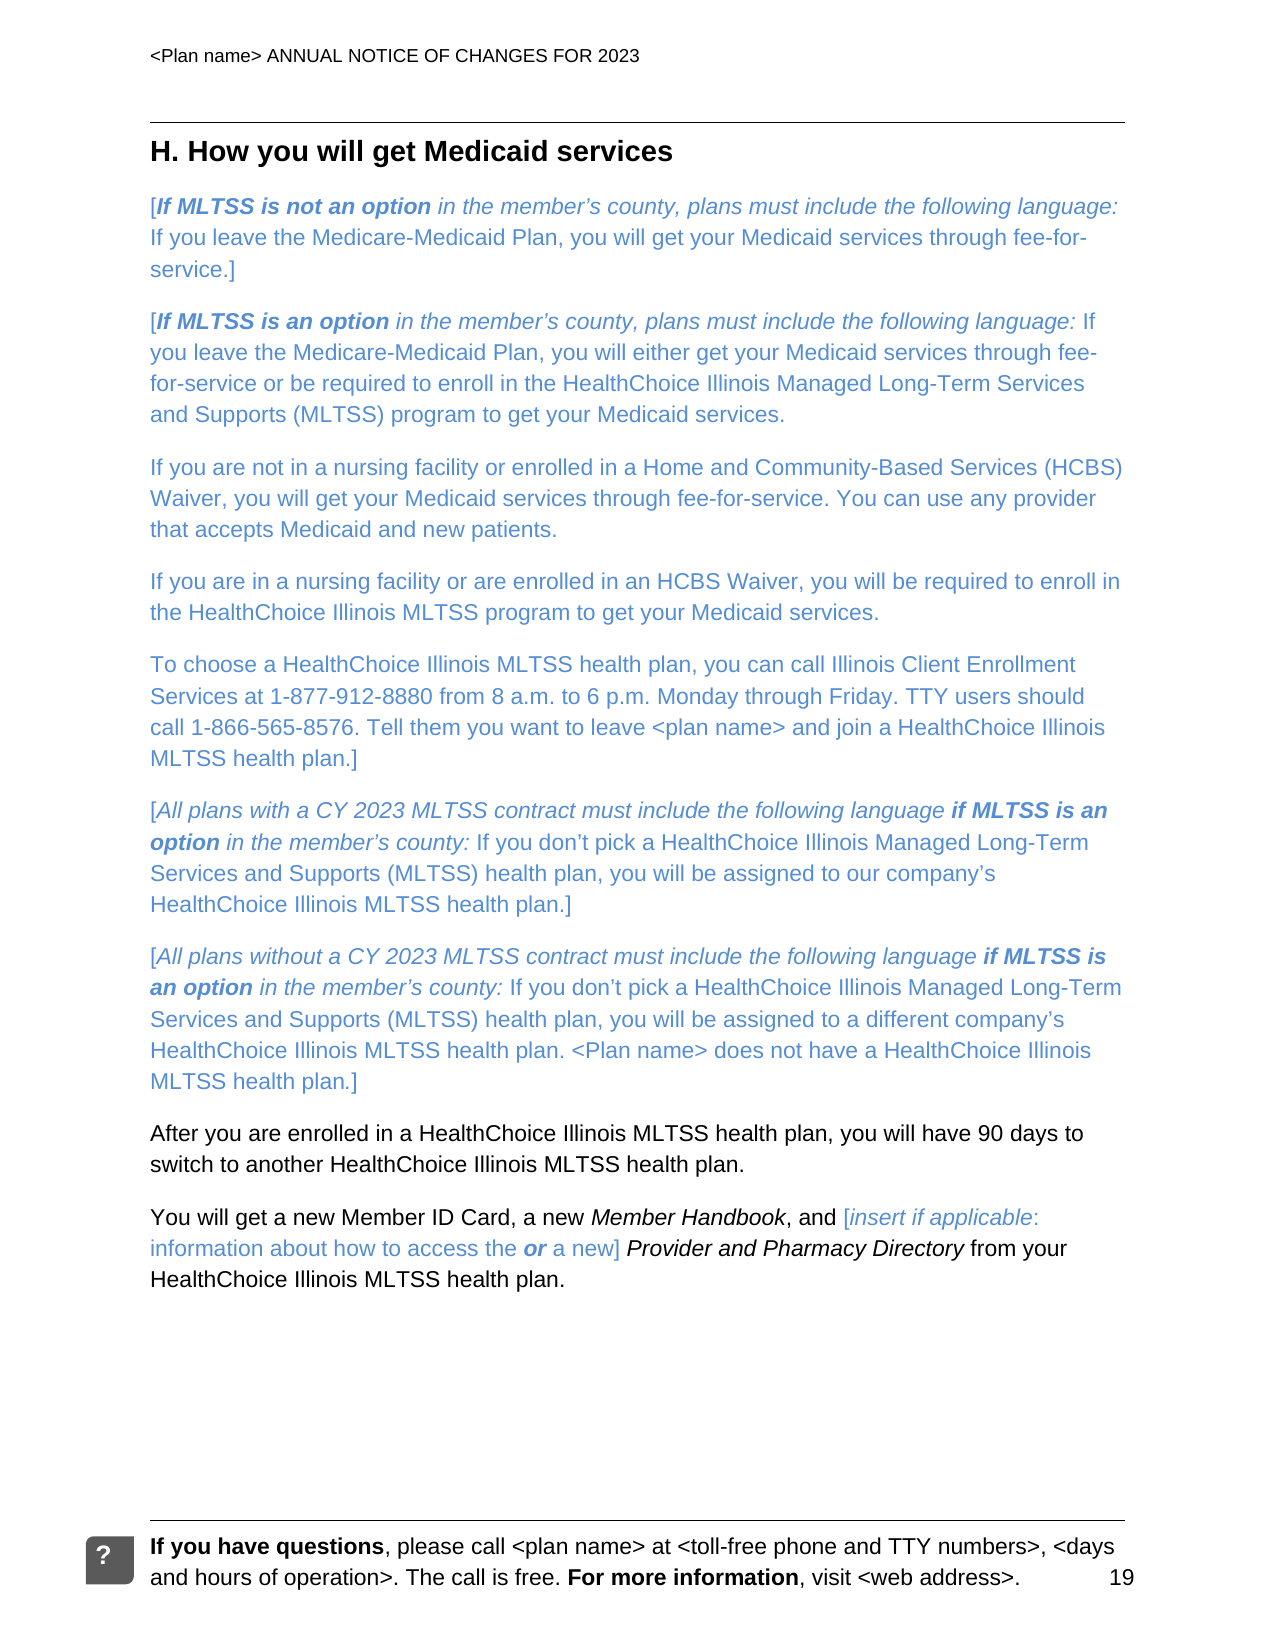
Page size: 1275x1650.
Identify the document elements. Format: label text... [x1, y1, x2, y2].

list You will get a new Member ID Card, a new Member Handbook, and [insert if applicable: information about how to access the or a new] Provider and Pharmacy Directory from your HealthChoice Illinois MLTSS health plan. [150, 1200, 1125, 1294]
subtitle How you will get Medicaid services [150, 123, 1125, 169]
text If you are not in a nursing facility or enrolled in a Home and Community-Based Services (HCBS) Waiver, you will get your Medicaid services through fee-for-service. You can use any provider that accepts Medicaid and new patients. [150, 450, 1125, 544]
text [If MLTSS is not an option in the member’s county, plans must include the following language: If you leave the Medicare-Medicaid Plan, you will get your Medicaid services through fee-for-service.] [150, 189, 1125, 283]
text [If MLTSS is an option in the member’s county, plans must include the following language: If you leave the Medicare-Medicaid Plan, you will either get your Medicaid services through fee-for-service or be required to enroll in the HealthChoice Illinois Managed Long-Term Services and Supports (MLTSS) program to get your Medicaid services. [150, 304, 1125, 429]
text [All plans with a CY 2023 MLTSS contract must include the following language if MLTSS is an option in the member’s county: If you don’t pick a HealthChoice Illinois Managed Long-Term Services and Supports (MLTSS) health plan, you will be assigned to our company’s HealthChoice Illinois MLTSS health plan.] [150, 794, 1125, 919]
text If you are in a nursing facility or are enrolled in an HCBS Waiver, you will be required to enroll in the HealthChoice Illinois MLTSS program to get your Medicaid services. [150, 564, 1125, 627]
list After you are enrolled in a HealthChoice Illinois MLTSS health plan, you will have 90 days to switch to another HealthChoice Illinois MLTSS health plan. [150, 1117, 1125, 1179]
list [All plans without a CY 2023 MLTSS contract must include the following language if MLTSS is an option in the member’s county: If you don’t pick a HealthChoice Illinois Managed Long-Term Services and Supports (MLTSS) health plan, you will be assigned to a different company’s HealthChoice Illinois MLTSS health plan. <Plan name> does not have a HealthChoice Illinois MLTSS health plan.] [150, 939, 1125, 1096]
text To choose a HealthChoice Illinois MLTSS health plan, you can call Illinois Client Enrollment Services at 1-877-912-8880 from 8 a.m. to 6 p.m. Monday through Friday. TTY users should call 1-866-565-8576. Tell them you want to leave <plan name> and join a HealthChoice Illinois MLTSS health plan.] [150, 648, 1125, 773]
